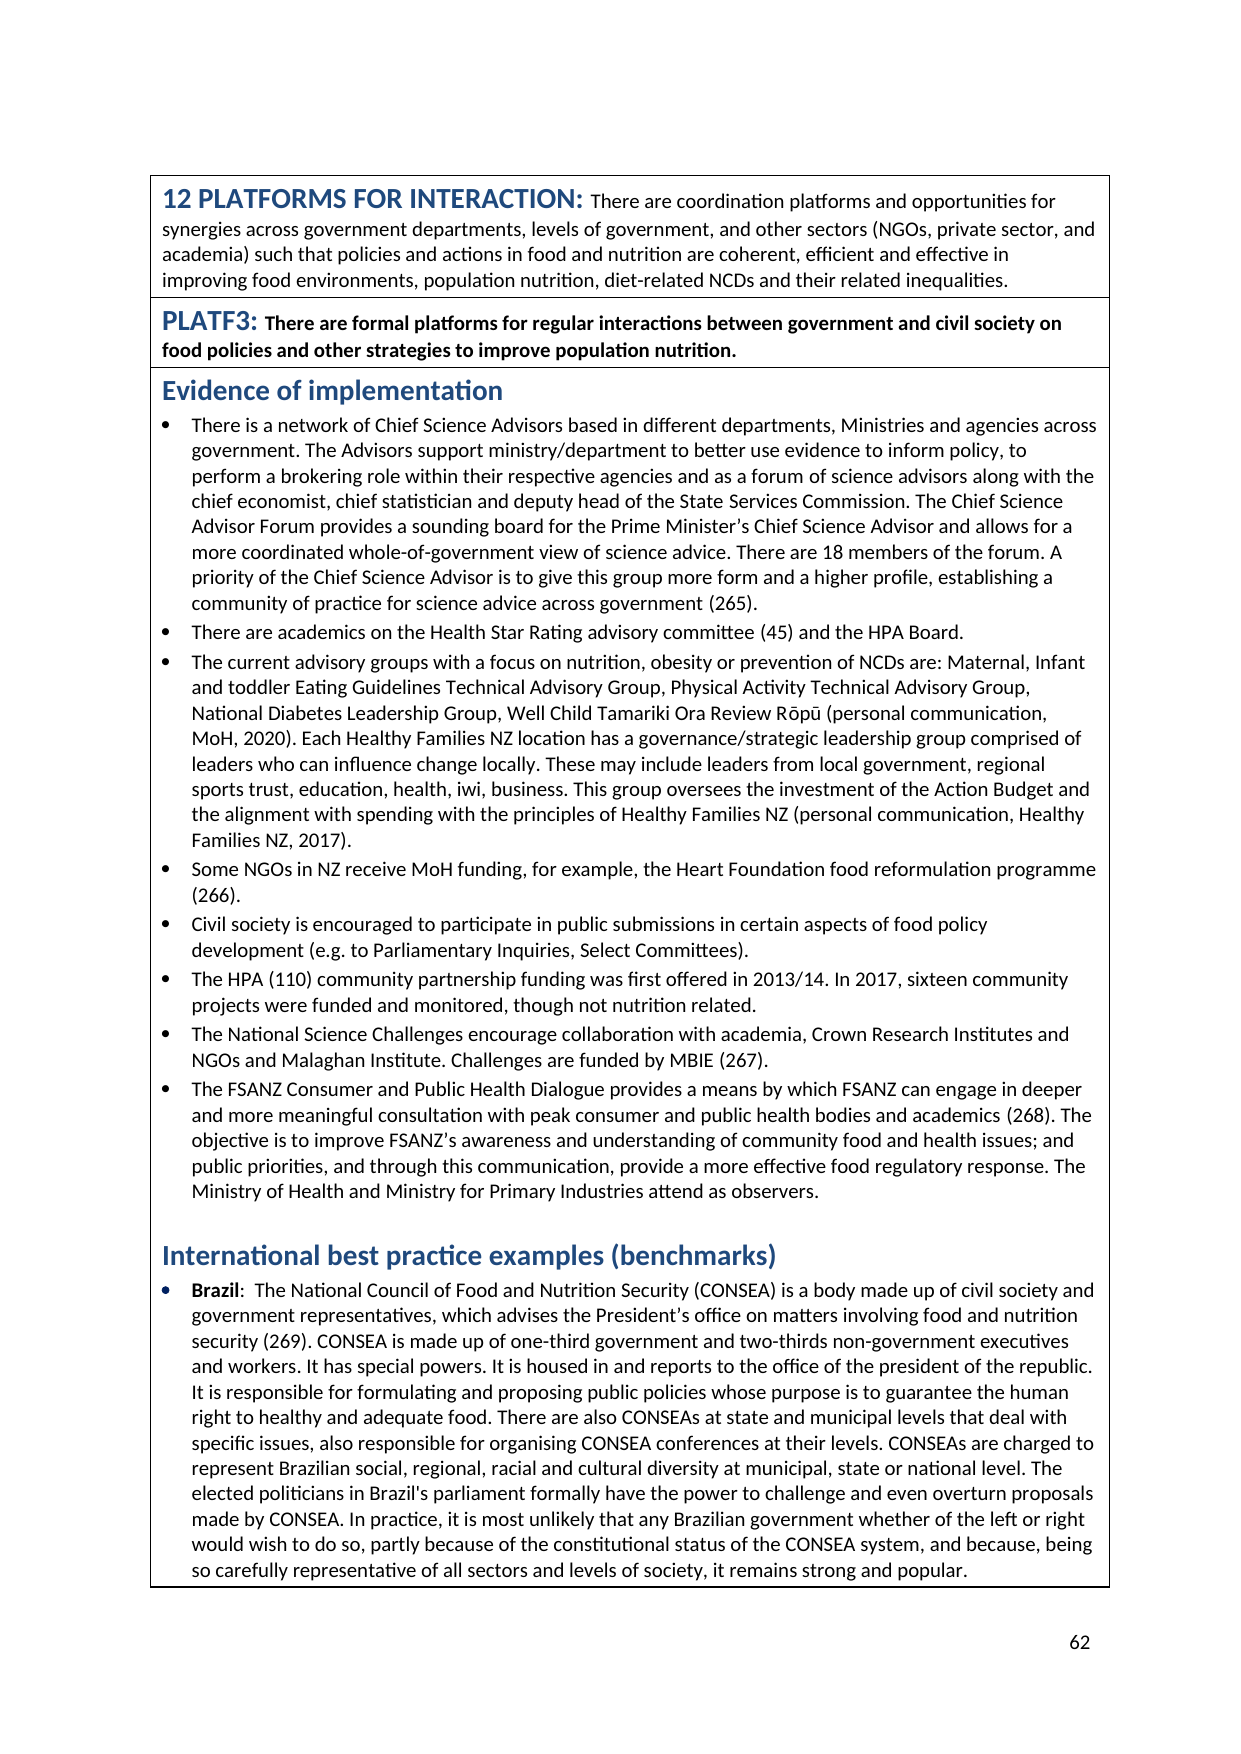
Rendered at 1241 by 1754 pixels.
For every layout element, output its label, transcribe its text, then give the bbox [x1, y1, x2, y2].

table_header 12 PLATFORMS FOR INTERACTION: There are coordination platforms and opportunities for synergies across government departments, levels of government, and other sectors (NGOs, private sector, and academia) such that policies and actions in food and nutrition are coherent, efficient and effective in improving food environments, population nutrition, diet-related NCDs and their related inequalities. [151, 176, 1109, 297]
table_cell PLATF3: There are formal platforms for regular interactions between government and civil society on food policies and other strategies to improve population nutrition. [151, 298, 1109, 367]
table_cell Evidence of implementation There is a network of Chief Science Advisors based in different departments, Ministries and agencies across government. The Advisors support ministry/department to better use evidence to inform policy, to perform a brokering role within their respective agencies and as a forum of science advisors along with the chief economist, chief statistician and deputy head of the State Services Commission. The Chief Science Advisor Forum provides a sounding board for the Prime Minister’s Chief Science Advisor and allows for a more coordinated whole-of-government view of science advice. There are 18 members of the forum. A priority of the Chief Science Advisor is to give this group more form and a higher profile, establishing a community of practice for science advice across government (265). There are academics on the Health Star Rating advisory committee (45) and the HPA Board. The current advisory groups with a focus on nutrition, obesity or prevention of NCDs are: Maternal, Infant and toddler Eating Guidelines Technical Advisory Group, Physical Activity Technical Advisory Group, National Diabetes Leadership Group, Well Child Tamariki Ora Review Rōpū (personal communication, MoH, 2020). Each Healthy Families NZ location has a governance/strategic leadership group comprised of leaders who can influence change locally. These may include leaders from local government, regional sports trust, education, health, iwi, business. This group oversees the investment of the Action Budget and the alignment with spending with the principles of Healthy Families NZ (personal communication, Healthy Families NZ, 2017). Some NGOs in NZ receive MoH funding, for example, the Heart Foundation food reformulation programme (266). Civil society is encouraged to participate in public submissions in certain aspects of food policy development (e.g. to Parliamentary Inquiries, Select Committees). The HPA (110) community partnership funding was first offered in 2013/14. In 2017, sixteen community projects were funded and monitored, though not nutrition related. The National Science Challenges encourage collaboration with academia, Crown Research Institutes and NGOs and Malaghan Institute. Challenges are funded by MBIE (267). ​​The FSANZ Consumer and Public Health Dialogue provides a means by which FSANZ can engage in deeper and more meaningful consultation with peak consumer and public health bodies and academics (268). The objective is to improve FSANZ’s awareness and understanding of community food and health issues; and public priorities, and through this communication, provide a more effective food regulatory response. The Ministry of Health and Ministry for Primary Industries attend as observers. International best practice examples (benchmarks) Brazil: The National Council of Food and Nutrition Security (CONSEA) is a body made up of civil society and government representatives, which advises the President’s office on matters involving food and nutrition security (269). CONSEA is made up of one-third government and two-thirds non-government executives and workers. It has special powers. It is housed in and reports to the office of the president of the republic. It is responsible for formulating and proposing public policies whose purpose is to guarantee the human right to healthy and adequate food. There are also CONSEAs at state and municipal levels that deal with specific issues, also responsible for organising CONSEA conferences at their levels. CONSEAs are charged to represent Brazilian social, regional, racial and cultural diversity at municipal, state or national level. The elected politicians in Brazil's parliament formally have the power to challenge and even overturn proposals made by CONSEA. In practice, it is most unlikely that any Brazilian government whether of the left or right would wish to do so, partly because of the constitutional status of the CONSEA system, and because, being so carefully representative of all sectors and levels of society, it remains strong and popular. [151, 368, 1109, 1586]
